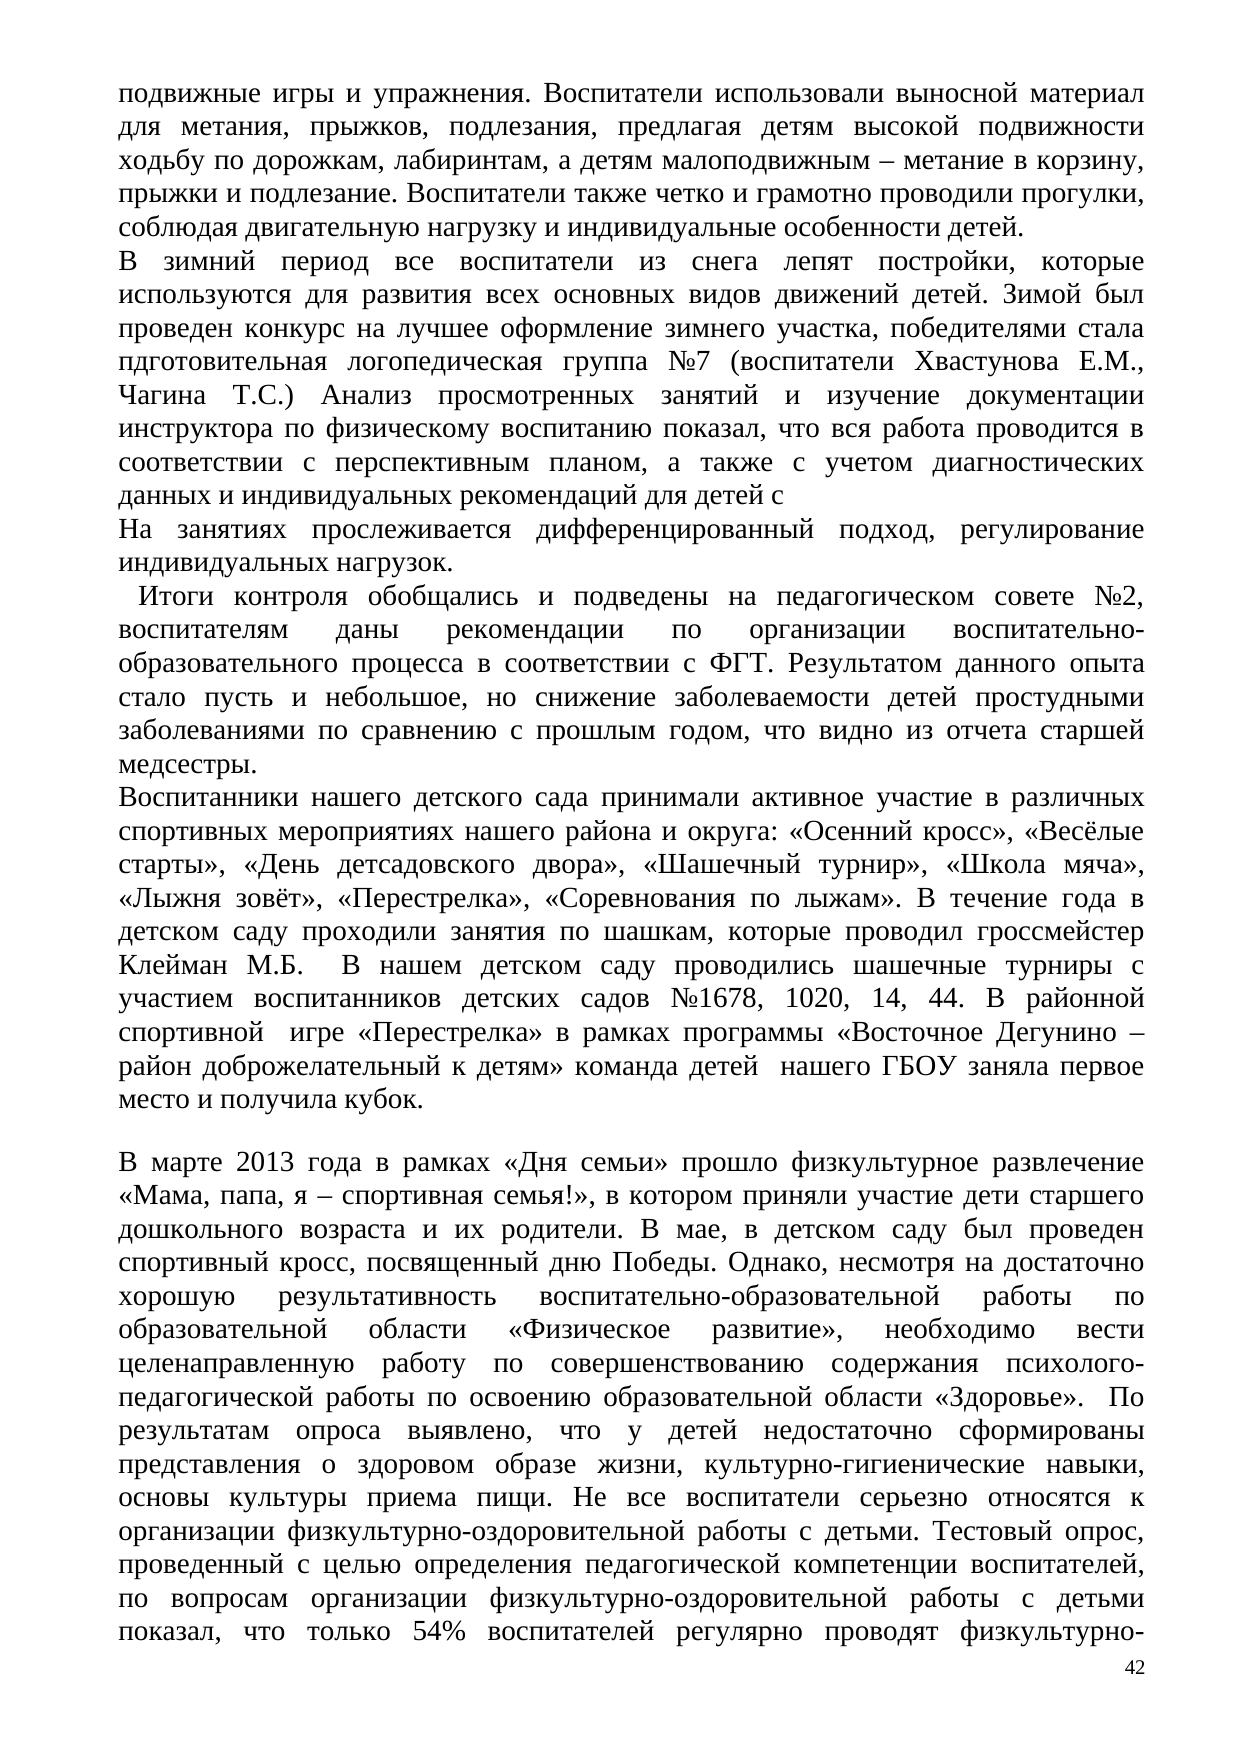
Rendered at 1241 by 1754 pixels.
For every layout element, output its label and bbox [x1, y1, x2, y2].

text [118, 75, 1146, 1115]
text [118, 1144, 1146, 1647]
